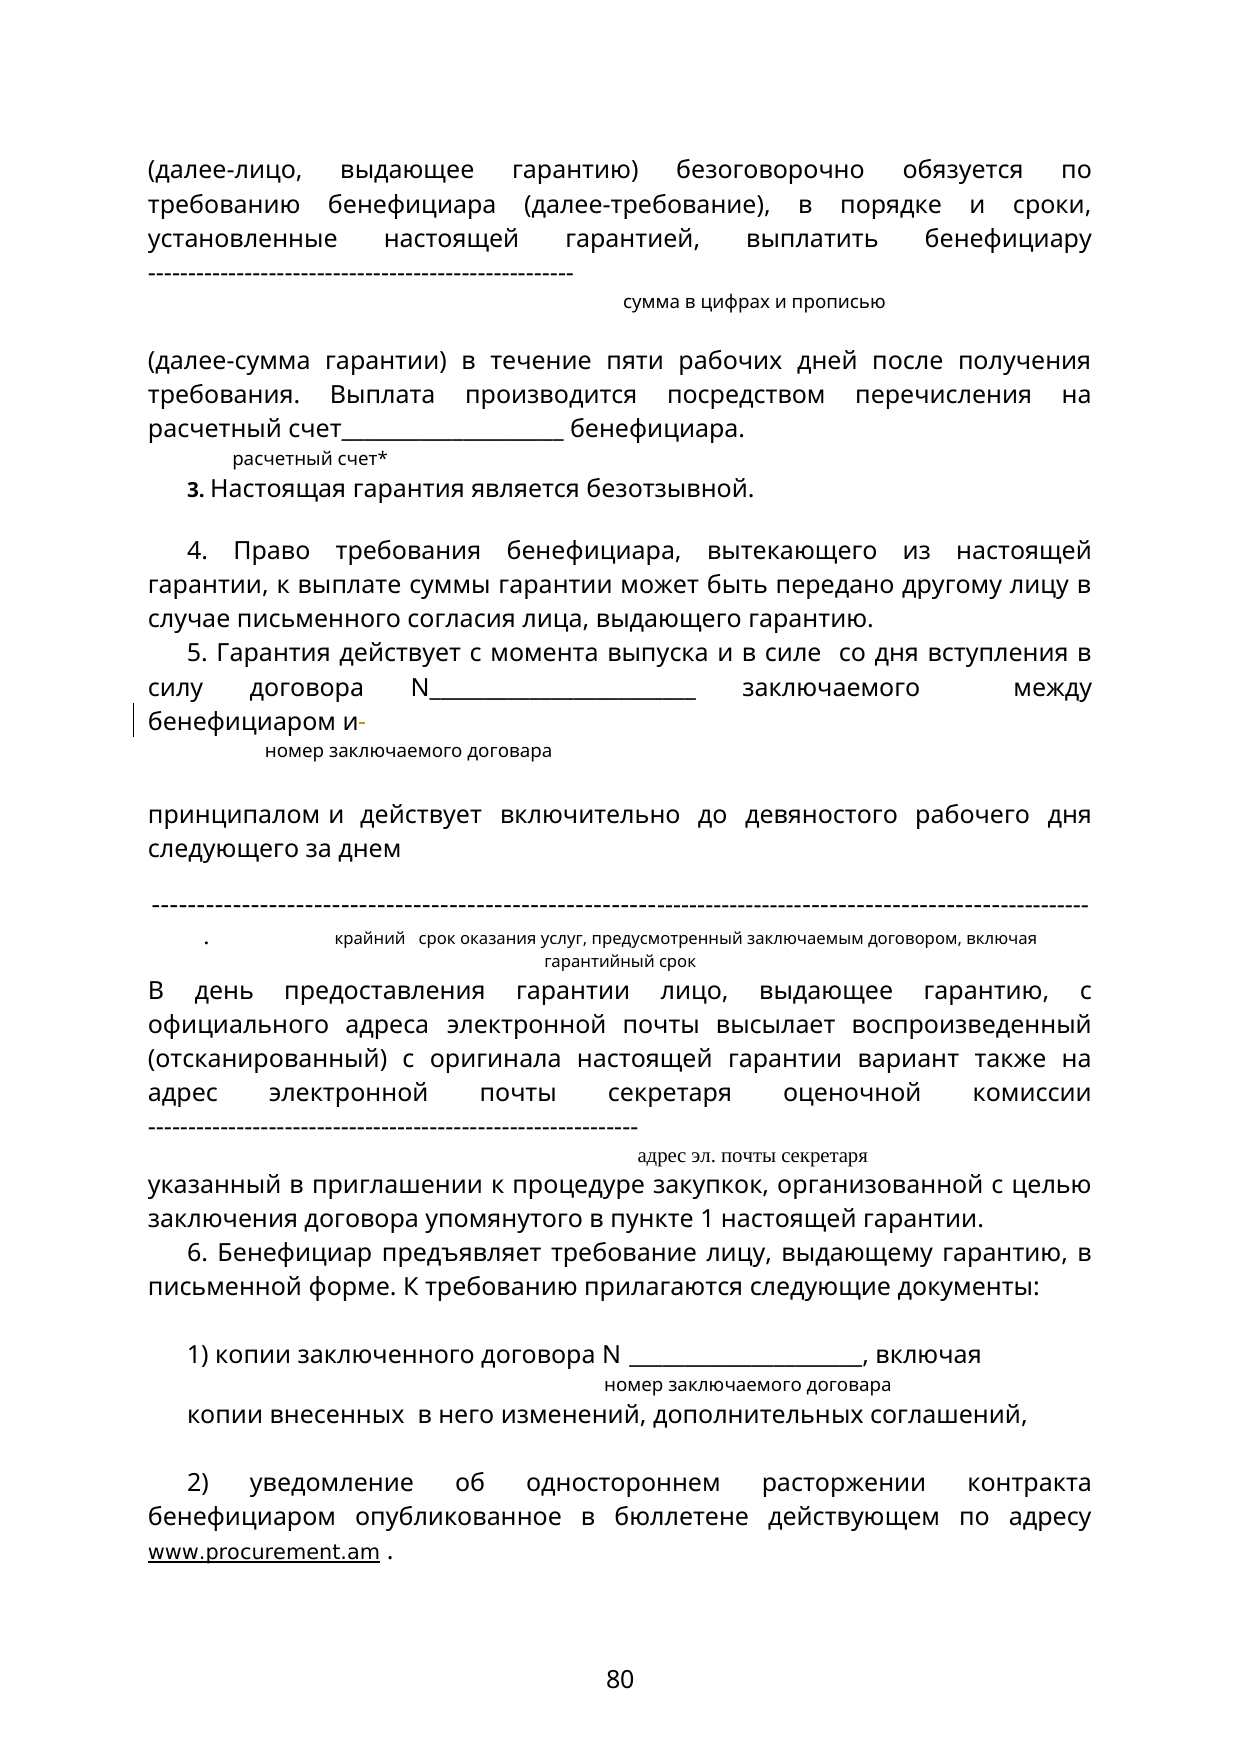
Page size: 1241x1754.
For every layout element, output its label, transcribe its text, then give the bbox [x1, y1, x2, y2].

text В день предоставления гарантии лицо, выдающее гарантию, с официального адреса электронной почты высылает воспроизведенный (отсканированный) с оригинала настоящей гарантии вариант также на адрес электронной почты секретаря оценочной комиссии ------------------------------------------------------------- [148, 972, 1092, 1143]
text указанный в приглашении к процедуре закупкок, организованной с целью заключения договора упомянутого в пункте 1 настоящей гарантии. [148, 1167, 1092, 1235]
text 5. Гарантия действует с момента выпуска и в силе со дня вступления в силу договора N________________________ заключаемого между бенефициаром и [148, 635, 1092, 737]
text 4. Право требования бенефициара, вытекающего из настоящей гарантии, к выплате суммы гарантии может быть передано другому лицу в случае письменного согласия лица, выдающего гарантию. [148, 533, 1092, 635]
text 6. Бенефициар предъявляет требование лицу, выдающему гарантию, в письменной форме. К требованию прилагаются следующие документы: [148, 1235, 1092, 1303]
text 1) копии заключенного договора N _____________________, включая [148, 1337, 1092, 1371]
text сумма в цифрах и прописью [148, 288, 1092, 314]
text ----------------------------------------------------------------------------------------------------------- . крайний срок оказания услуг, предусмотренный заключаемым договором, включая гарантийный срок [148, 887, 1092, 972]
text адрес эл. почты секретаря [148, 1143, 1092, 1167]
text принципалом и действует включительно до девяностого рабочего дня следующего за днем [148, 797, 1092, 865]
text номер заключаемого договара [148, 737, 1092, 763]
text (далее-лицо, выдающее гарантию) безоговорочно обязуется по требованию бенефициара (далее-требование), в порядке и сроки, установленные настоящей гарантией, выплатить бенефициару ----------------------------------------------------- [148, 152, 1092, 288]
text (далее-сумма гарантии) в течение пяти рабочих дней после получения требования. Выплата производится посредством перечисления на расчетный счет____________________ бенефициара. [148, 343, 1092, 445]
text 3. Настоящая гарантия является безотзывной. [148, 470, 1092, 504]
text расчетный счет* [148, 445, 1092, 470]
text номер заключаемого договара [148, 1371, 1092, 1397]
text копии внесенных в него изменений, дополнительных соглашений, [148, 1397, 1092, 1431]
text 2) уведомление об одностороннем расторжении контракта бенефициаром опубликованное в бюллетене действующем по адресу www.procurement.am . [148, 1465, 1092, 1567]
